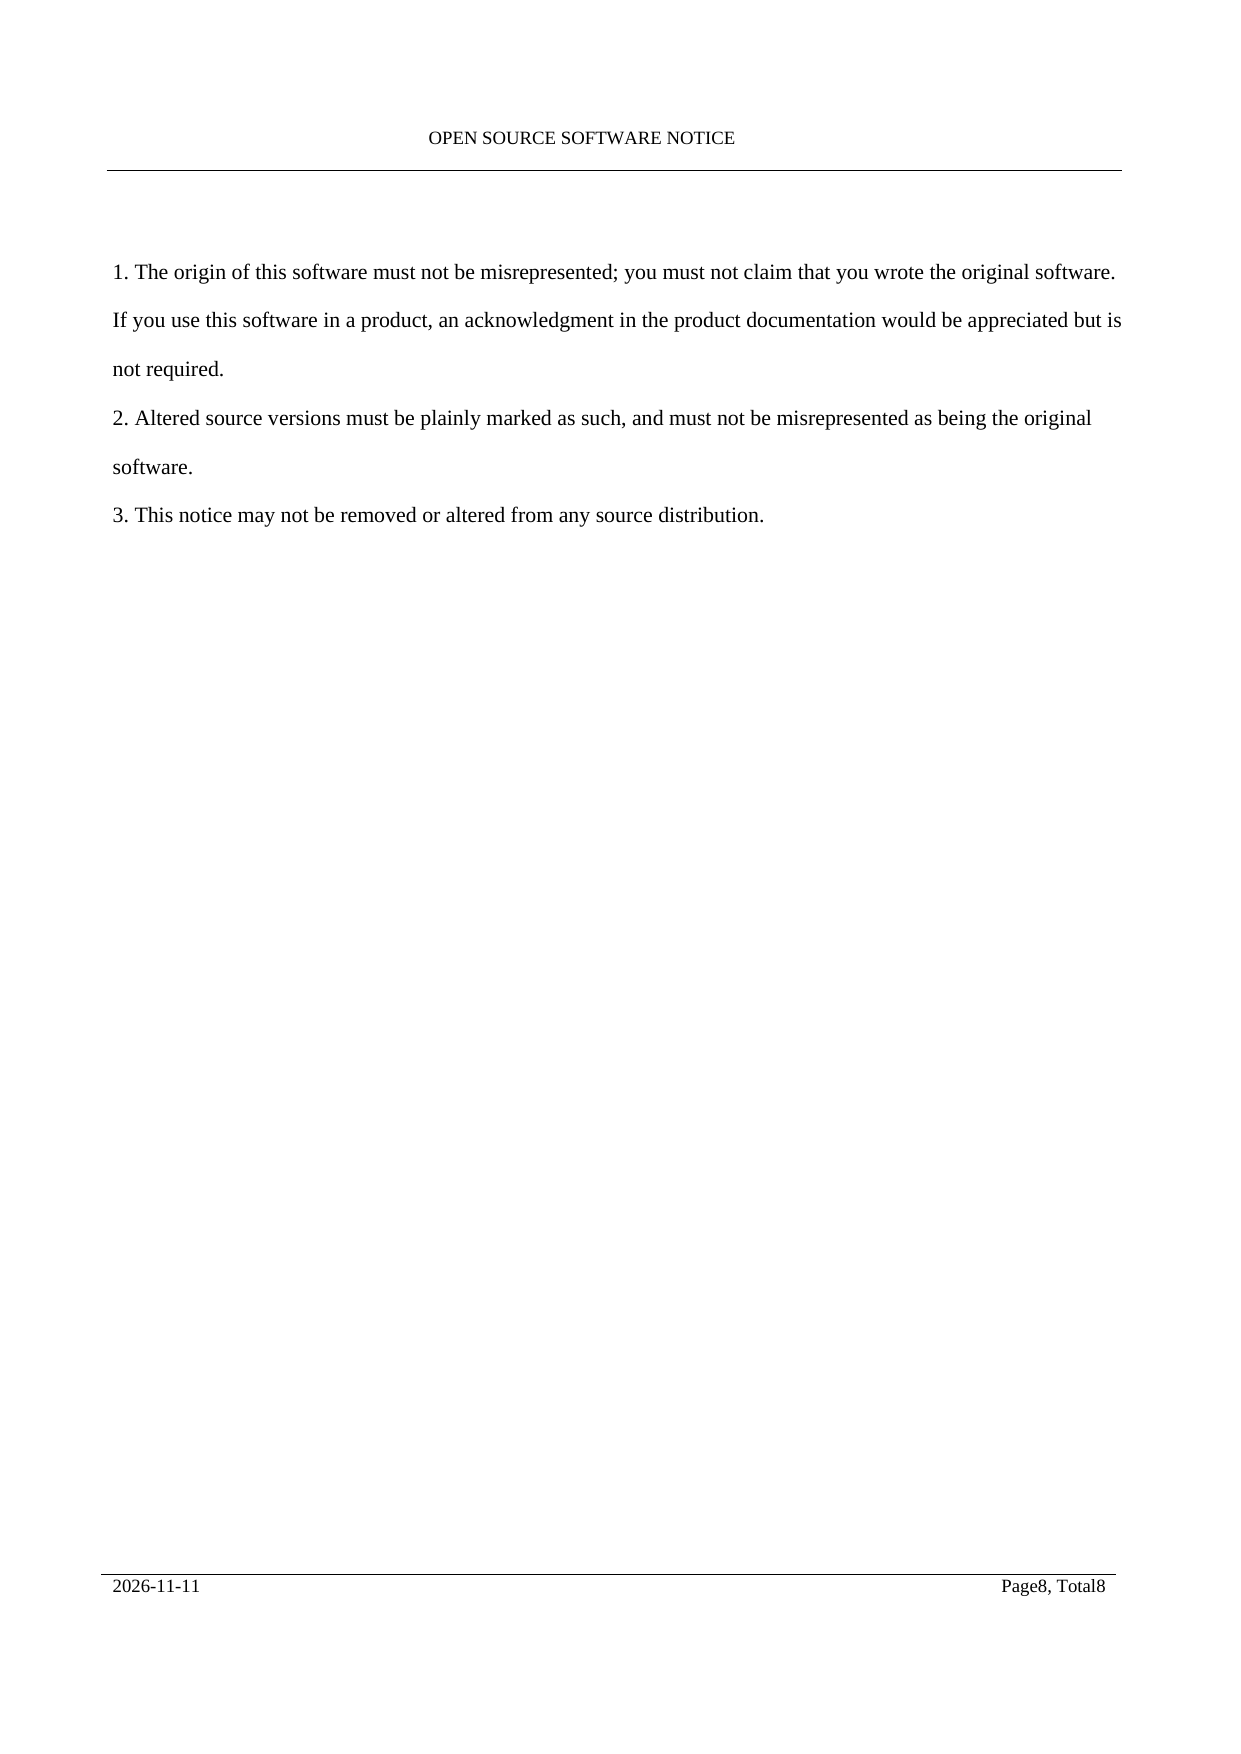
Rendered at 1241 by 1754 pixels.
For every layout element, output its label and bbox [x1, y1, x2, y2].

text [112, 206, 1128, 531]
